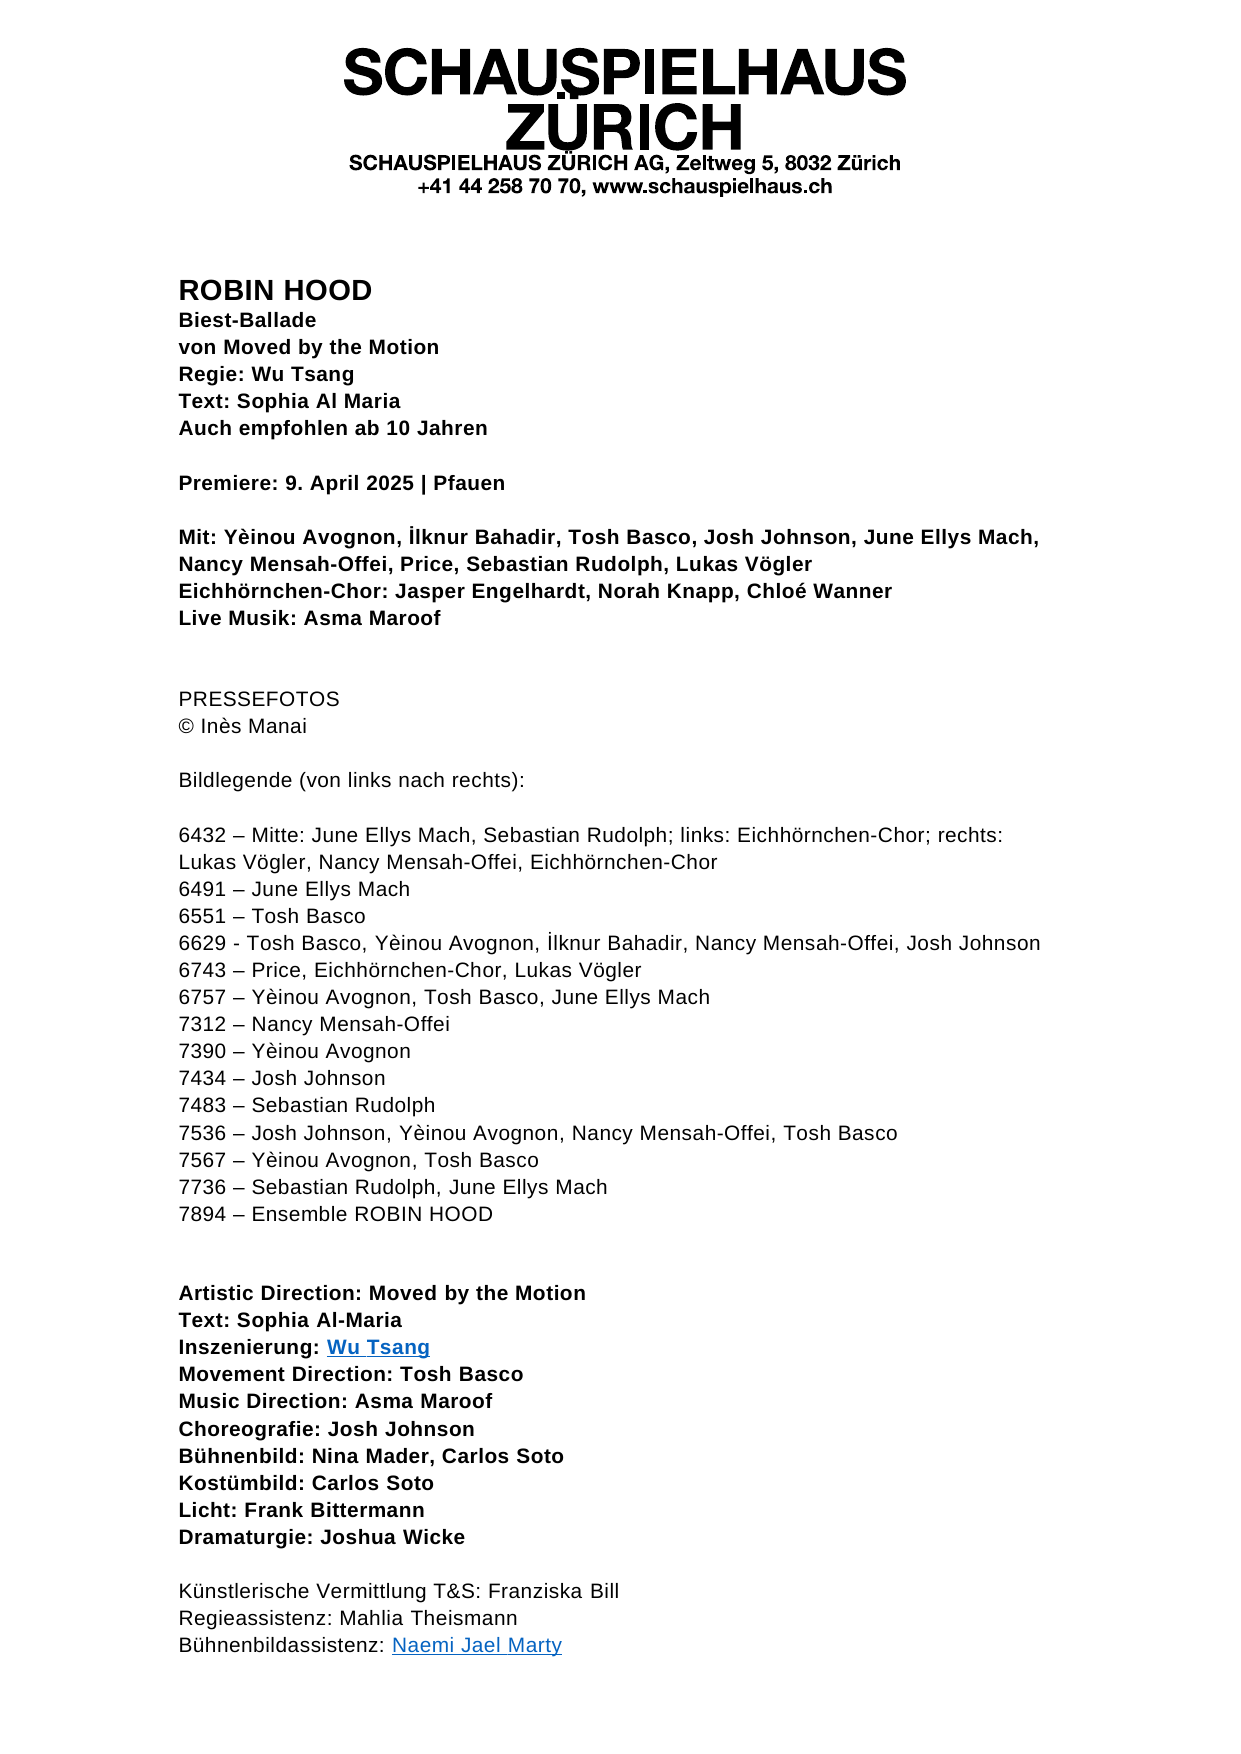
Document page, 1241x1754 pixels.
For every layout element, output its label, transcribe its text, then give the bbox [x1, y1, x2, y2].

text Dramaturgie: Joshua Wicke [178, 1523, 1062, 1550]
text Premiere: 9. April 2025 | Pfauen [178, 468, 1062, 495]
text Biest-Ballade [178, 306, 1062, 333]
text Regie: Wu Tsang [178, 360, 1062, 387]
text 7434 – Josh Johnson [178, 1064, 1062, 1091]
text Regieassistenz: Mahlia Theismann [178, 1604, 1062, 1631]
text Licht: Frank Bittermann [178, 1496, 1062, 1523]
text 6743 – Price, Eichhörnchen-Chor, Lukas Vögler [178, 956, 1062, 983]
text Bildlegende (von links nach rechts): [178, 766, 1062, 793]
text Bühnenbild: Nina Mader, Carlos Soto [178, 1441, 1062, 1468]
text Music Direction: Asma Maroof [178, 1387, 1062, 1414]
text 7390 – Yèinou Avognon [178, 1037, 1062, 1064]
text 7894 – Ensemble ROBIN HOOD [178, 1199, 1062, 1227]
text Kostümbild: Carlos Soto [178, 1468, 1062, 1496]
text Live Musik: Asma Maroof [178, 604, 1062, 631]
text 6432 – Mitte: June Ellys Mach, Sebastian Rudolph; links: Eichhörnchen-Chor; rechts: Lukas Vögler, Nancy Mensah-Offei, Eichhörnchen-Chor [178, 820, 1062, 874]
text von Moved by the Motion [178, 333, 1062, 360]
text Artistic Direction: Moved by the Motion [178, 1279, 1062, 1306]
text Text: Sophia Al Maria [178, 387, 1062, 414]
text 6629 - Tosh Basco, Yèinou Avognon, İlknur Bahadir, Nancy Mensah-Offei, Josh Johnson [178, 929, 1062, 956]
text Inszenierung: Wu Tsang [178, 1333, 1062, 1360]
text Mit: Yèinou Avognon, İlknur Bahadir, Tosh Basco, Josh Johnson, June Ellys Mach, Nancy Mensah-Offei, Price, Sebastian Rudolph, Lukas Vögler [178, 522, 1062, 577]
text 6757 – Yèinou Avognon, Tosh Basco, June Ellys Mach [178, 983, 1062, 1010]
text 7567 – Yèinou Avognon, Tosh Basco [178, 1145, 1062, 1172]
text Eichhörnchen-Chor: Jasper Engelhardt, Norah Knapp, Chloé Wanner [178, 577, 1062, 604]
text 7536 – Josh Johnson, Yèinou Avognon, Nancy Mensah-Offei, Tosh Basco [178, 1118, 1062, 1145]
text 7736 – Sebastian Rudolph, June Ellys Mach [178, 1172, 1062, 1199]
text 6551 – Tosh Basco [178, 902, 1062, 929]
text Choreografie: Josh Johnson [178, 1414, 1062, 1441]
text PRESSEFOTOS [178, 685, 1062, 712]
text Künstlerische Vermittlung T&S: Franziska Bill [178, 1577, 1062, 1604]
text Text: Sophia Al-Maria [178, 1306, 1062, 1333]
text © Inès Manai [178, 712, 1062, 739]
text ROBIN HOOD [178, 279, 1062, 306]
text 7312 – Nancy Mensah-Offei [178, 1010, 1062, 1037]
text Auch empfohlen ab 10 Jahren [178, 414, 1062, 441]
text 6491 – June Ellys Mach [178, 874, 1062, 902]
text Movement Direction: Tosh Basco [178, 1360, 1062, 1387]
text 7483 – Sebastian Rudolph [178, 1091, 1062, 1118]
text Bühnenbildassistenz: Naemi Jael Marty [178, 1631, 1062, 1658]
